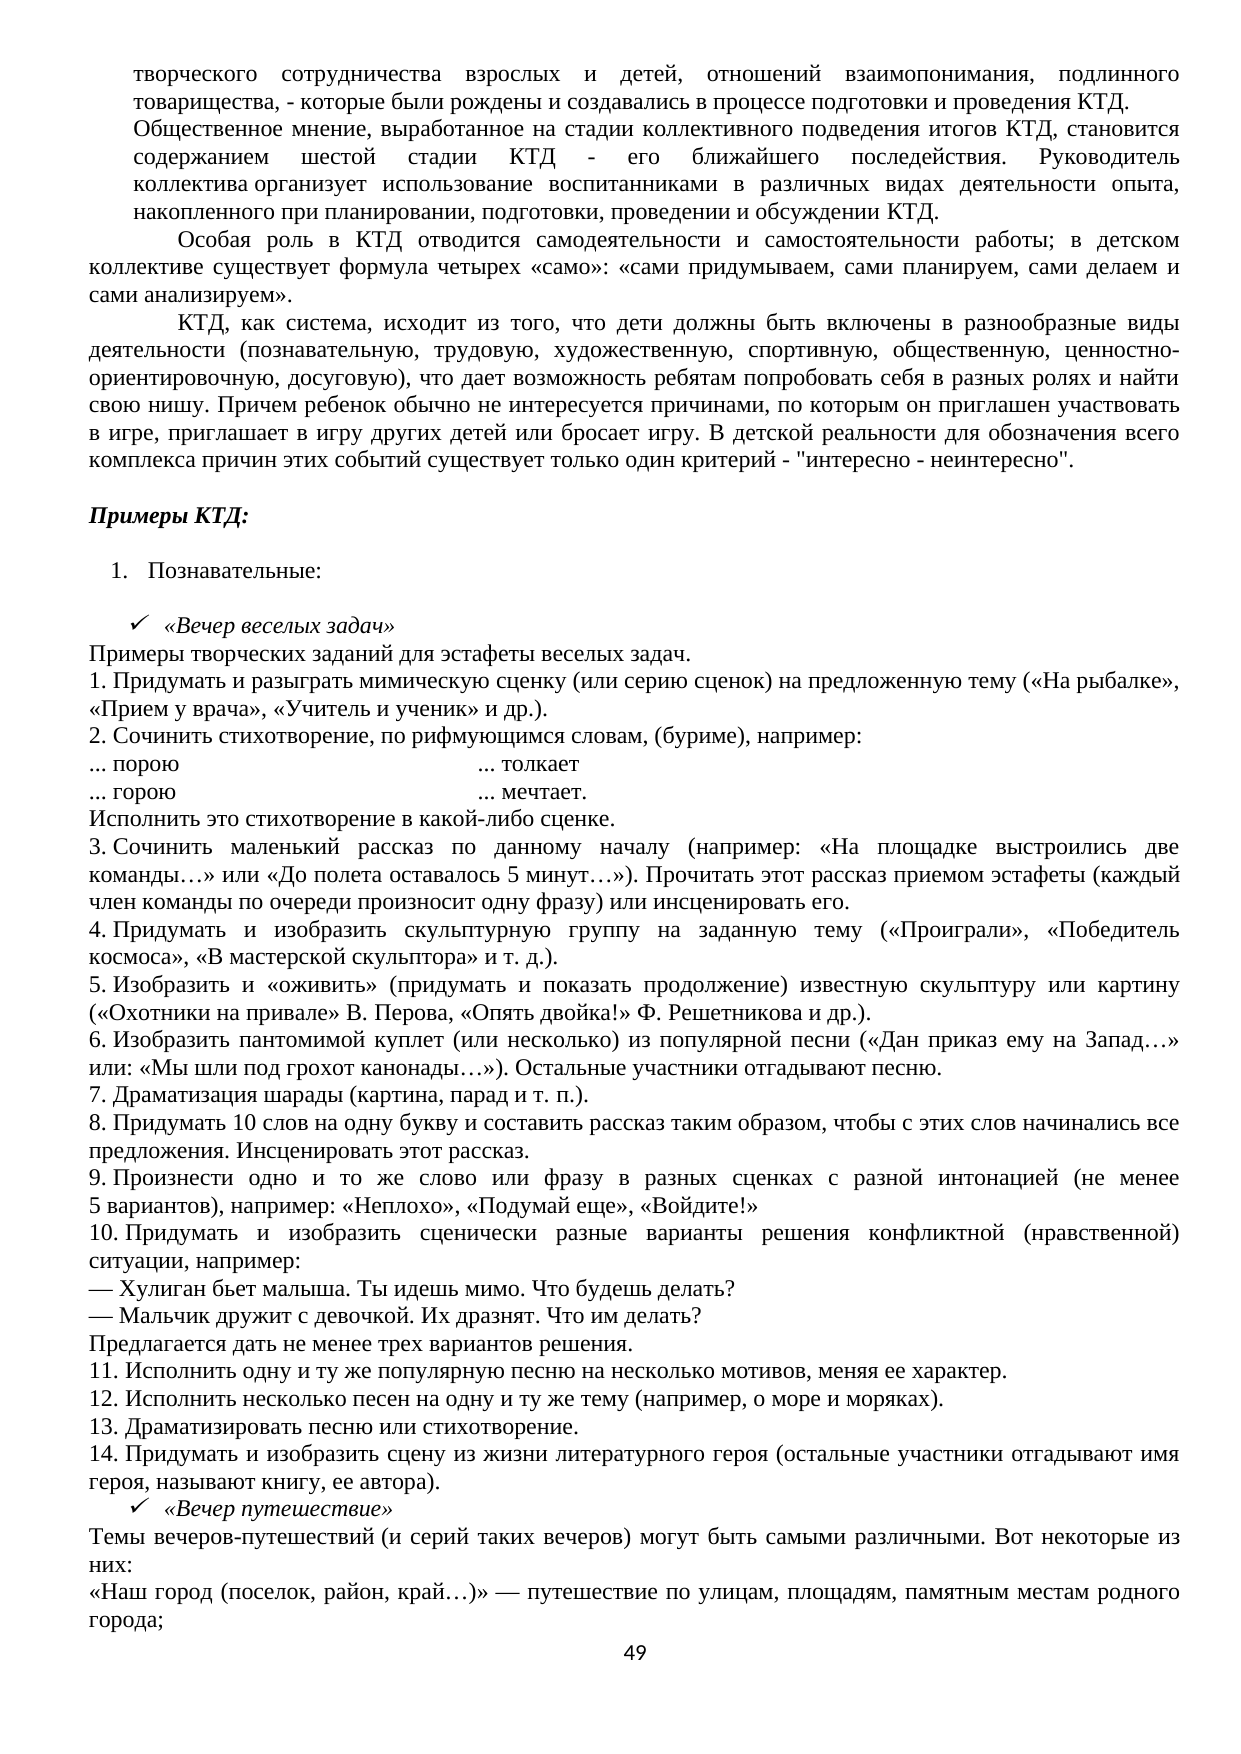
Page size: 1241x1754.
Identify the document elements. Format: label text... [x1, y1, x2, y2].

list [133, 59, 1181, 114]
text ... порою ... горою ... толкает ... мечтает. [89, 749, 404, 804]
text Примеры творческих заданий для эстафеты веселых задач. [89, 639, 1181, 666]
text 8. Придумать 10 слов на одну букву и составить рассказ таким образом, чтобы с этих слов начинались все предложения. Инсценировать этот рассказ. [89, 1108, 1181, 1163]
text Особая роль в КТД отводится самодеятельности и самостоятельности работы; в детском коллективе существует формула четырех «само»: «сами придумываем, сами планируем, сами делаем и сами анализируем». [89, 225, 1181, 307]
text — Хулиган бьет малыша. Ты идешь мимо. Что будешь делать? [89, 1274, 1181, 1301]
list «Вечер веселых задач» [126, 611, 1181, 639]
text Примеры КТД: [89, 501, 1181, 528]
text 11. Исполнить одну и ту же популярную песню на несколько мотивов, меняя ее характер. [89, 1356, 1181, 1384]
text 4. Придумать и изобразить скульптурную группу на заданную тему («Проиграли», «Победитель космоса», «В мастерской скульптора» и т. д.). [89, 915, 1181, 970]
list Познавательные: [110, 556, 1181, 583]
text 5. Изобразить и «оживить» (придумать и показать продолжение) известную скульптуру или картину («Охотники на привале» В. Перова, «Опять двойка!» Ф. Решетникова и др.). [89, 970, 1181, 1025]
text 13. Драматизировать песню или стихотворение. [89, 1412, 1181, 1439]
text 1. Придумать и разыграть мимическую сценку (или серию сценок) на предложенную тему («На рыбалке», «Прием у врача», «Учитель и ученик» и др.). [89, 666, 1181, 722]
text «Наш город (поселок, район, край…)» — путешествие по улицам, площадям, памятным местам родного города; [89, 1577, 1181, 1632]
text Темы вечеров-путешествий (и серий таких вечеров) могут быть самыми различными. Вот некоторые из них: [89, 1522, 1181, 1577]
list Общественное мнение, выработанное на стадии коллективного подведения итогов КТД, становится содержанием шестой стадии КТД - его ближайшего последействия. Руководитель коллектива организует использование воспитанниками в различных видах деятельности опыта, накопленного при планировании, подготовки, проведении и обсуждении КТД. [133, 114, 1181, 225]
text ... порою ... горою ... толкает ... мечтает. [477, 749, 792, 804]
text 3. Сочинить маленький рассказ по данному началу (например: «На площадке выстроились две команды…» или «До полета оставалось 5 минут…»). Прочитать этот рассказ приемом эстафеты (каждый член команды по очереди произносит одну фразу) или инсценировать его. [89, 832, 1181, 915]
text Предлагается дать не менее трех вариантов решения. [89, 1329, 1181, 1356]
text 12. Исполнить несколько песен на одну и ту же тему (например, о море и моряках). [89, 1384, 1181, 1412]
text Исполнить это стихотворение в какой-либо сценке. [89, 804, 1181, 832]
text 10. Придумать и изобразить сценически разные варианты решения конфликтной (нравственной) ситуации, например: [89, 1218, 1181, 1274]
text 2. Сочинить стихотворение, по рифмующимся словам, (буриме), например: [89, 722, 1181, 749]
text — Мальчик дружит с девочкой. Их дразнят. Что им делать? [89, 1301, 1181, 1329]
text 6. Изобразить пантомимой куплет (или несколько) из популярной песни («Дан приказ ему на Запад…» или: «Мы шли под грохот канонады…»). Остальные участники отгадывают песню. [89, 1025, 1181, 1080]
text КТД, как система, исходит из того, что дети должны быть включены в разнообразные виды деятельности (познавательную, трудовую, художественную, спортивную, общественную, ценностно-ориентировочную, досуговую), что дает возможность ребятам попробовать себя в разных ролях и найти свою нишу. Причем ребенок обычно не интересуется причинами, по которым он приглашен участвовать в игре, приглашает в игру других детей или бросает игру. В детской реальности для обозначения всего комплекса причин этих событий существует только один критерий - "интересно - неинтересно". [89, 307, 1181, 473]
text 7. Драматизация шарады (картина, парад и т. п.). [89, 1080, 1181, 1108]
text 9. Произнести одно и то же слово или фразу в разных сценках с разной интонацией (не менее 5 вариантов), например: «Неплохо», «Подумай еще», «Войдите!» [89, 1163, 1181, 1218]
list «Вечер путешествие» [126, 1494, 1181, 1522]
text 14. Придумать и изобразить сцену из жизни литературного героя (остальные участники отгадывают имя героя, называют книгу, ее автора). [89, 1439, 1181, 1494]
